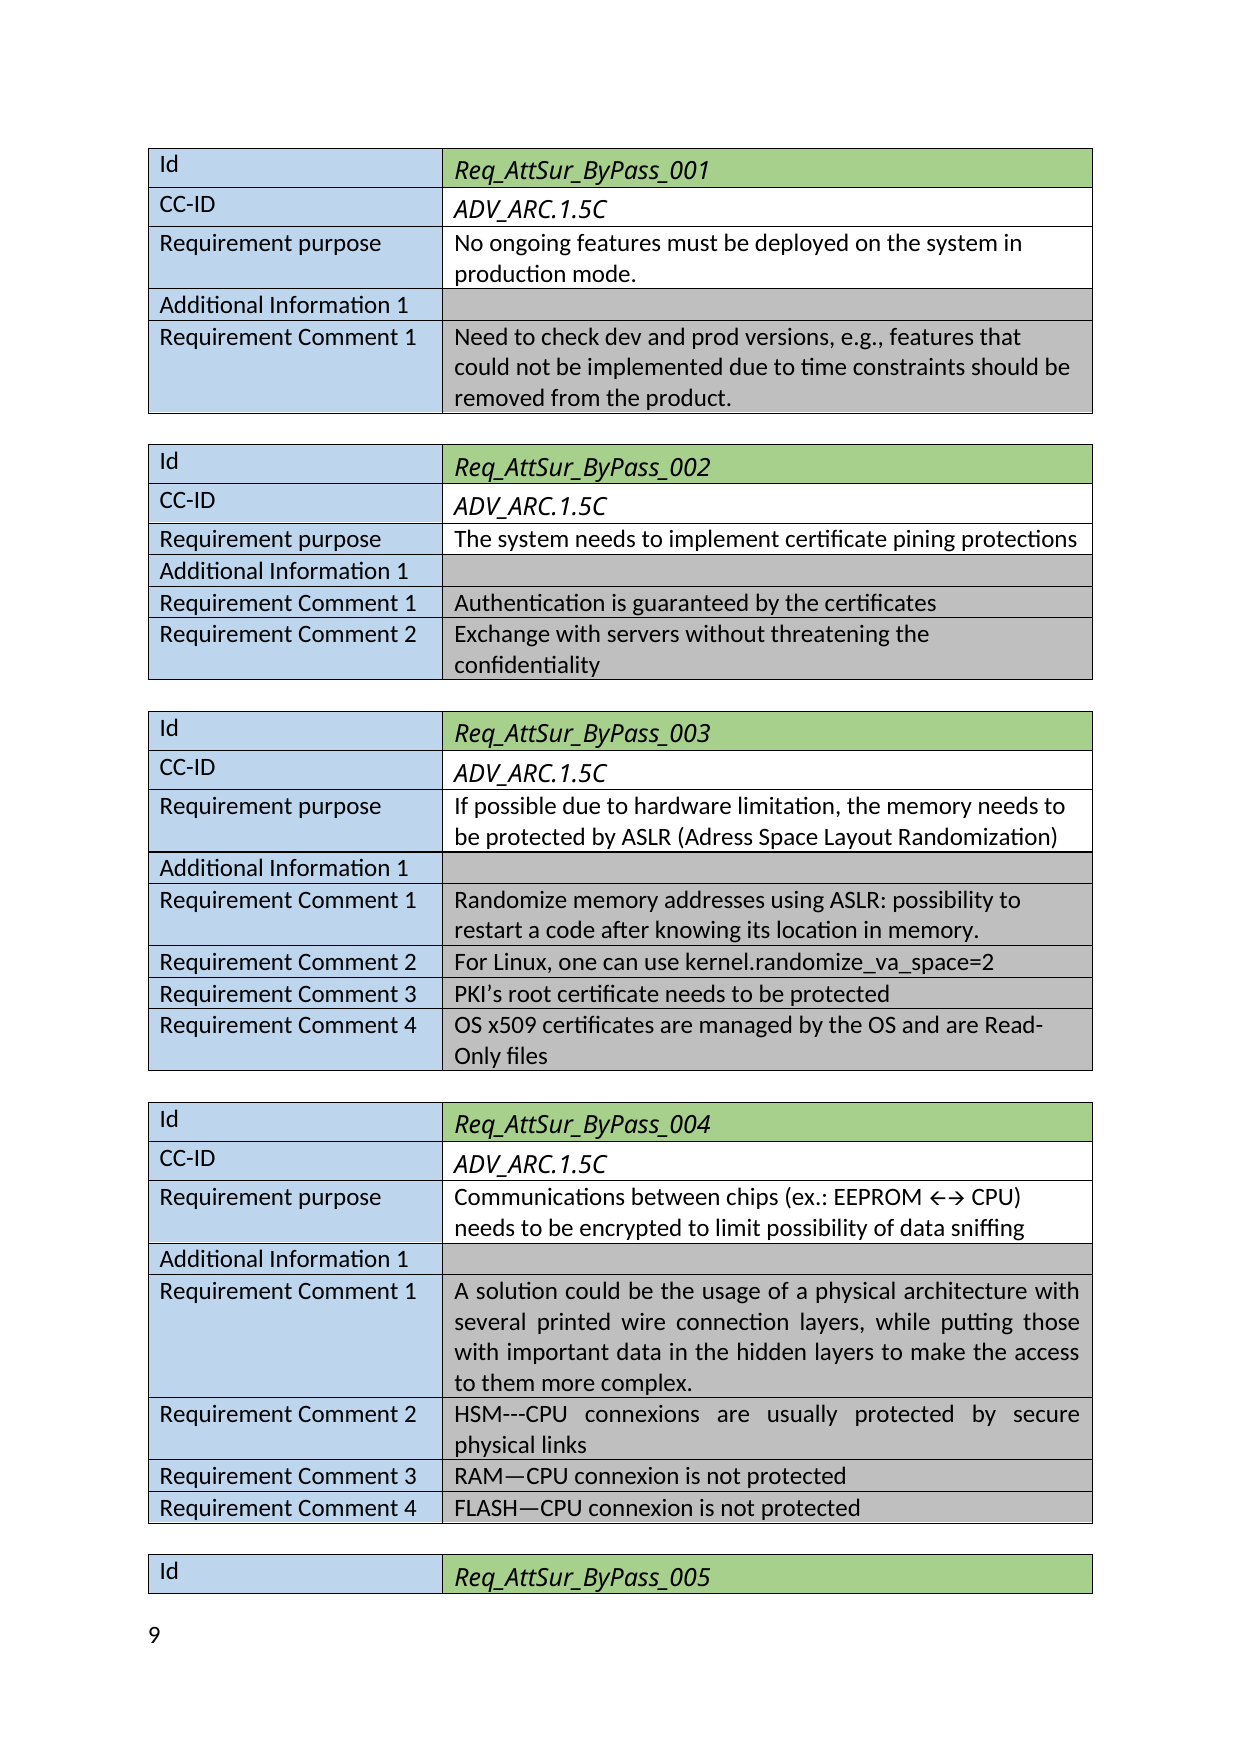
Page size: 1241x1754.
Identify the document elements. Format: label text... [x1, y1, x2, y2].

table_cell Requirement purpose [149, 1181, 442, 1242]
table_cell CC-ID [149, 188, 442, 226]
table_cell Requirement Comment 3 [149, 1460, 442, 1491]
table_cell Additional Information 1 [149, 1244, 442, 1274]
table_cell [443, 853, 1092, 883]
table_cell HSM---CPU connexions are usually protected by secure physical links [443, 1398, 1092, 1459]
table_cell The system needs to implement certificate pining protections [443, 524, 1092, 554]
table_cell Requirement Comment 4 [149, 1492, 442, 1522]
table_cell A solution could be the usage of a physical architecture with several printed wire connection layers, while putting those with important data in the hidden layers to make the access to them more complex. [443, 1275, 1092, 1397]
table_cell FLASH—CPU connexion is not protected [443, 1492, 1092, 1522]
table_header Id [149, 445, 442, 483]
table_cell CC-ID [149, 1142, 442, 1180]
table_cell [443, 1244, 1092, 1274]
table_header Req_AttSur_ByPass_001 [443, 149, 1092, 187]
table_header Id [149, 149, 442, 187]
table_header Req_AttSur_ByPass_005 [443, 1555, 1092, 1593]
table_cell [443, 289, 1092, 320]
table_cell ADV_ARC.1.5C [443, 484, 1092, 522]
table_cell OS x509 certificates are managed by the OS and are Read-Only files [443, 1009, 1092, 1070]
table_cell ADV_ARC.1.5C [443, 188, 1092, 226]
table_header Req_AttSur_ByPass_002 [443, 445, 1092, 483]
table_cell Requirement Comment 4 [149, 1009, 442, 1070]
table_cell CC-ID [149, 484, 442, 522]
table_cell CC-ID [149, 751, 442, 789]
table_header Req_AttSur_ByPass_003 [443, 712, 1092, 750]
table_cell Requirement Comment 3 [149, 978, 442, 1008]
table_header Id [149, 1555, 442, 1593]
table_header Req_AttSur_ByPass_004 [443, 1103, 1092, 1141]
table_header Id [149, 712, 442, 750]
table_cell Requirement Comment 1 [149, 321, 442, 412]
table_cell ADV_ARC.1.5C [443, 751, 1092, 789]
table_cell PKI’s root certificate needs to be protected [443, 978, 1092, 1008]
table_cell Authentication is guaranteed by the certificates [443, 587, 1092, 617]
table_cell RAM—CPU connexion is not protected [443, 1460, 1092, 1491]
table_cell [443, 555, 1092, 586]
table_cell Exchange with servers without threatening the confidentiality [443, 618, 1092, 679]
table_header Id [149, 1103, 442, 1141]
table_cell Need to check dev and prod versions, e.g., features that could not be implemented due to time constraints should be removed from the product. [443, 321, 1092, 412]
table_cell Requirement Comment 2 [149, 618, 442, 679]
table_cell Requirement purpose [149, 524, 442, 554]
table_cell Requirement Comment 1 [149, 587, 442, 617]
table_cell Requirement Comment 2 [149, 1398, 442, 1459]
table_cell ADV_ARC.1.5C [443, 1142, 1092, 1180]
table_cell Requirement Comment 2 [149, 946, 442, 977]
table_cell For Linux, one can use kernel.randomize_va_space=2 [443, 946, 1092, 977]
table_cell Requirement purpose [149, 790, 442, 851]
table_cell If possible due to hardware limitation, the memory needs to be protected by ASLR (Adress Space Layout Randomization) [443, 790, 1092, 851]
table_cell Requirement Comment 1 [149, 1275, 442, 1397]
table_cell Communications between chips (ex.: EEPROM CPU) needs to be encrypted to limit possibility of data sniffing [443, 1181, 1092, 1242]
table_cell Additional Information 1 [149, 555, 442, 586]
table_cell Randomize memory addresses using ASLR: possibility to restart a code after knowing its location in memory. [443, 884, 1092, 945]
table_cell Requirement Comment 1 [149, 884, 442, 945]
table_cell No ongoing features must be deployed on the system in production mode. [443, 227, 1092, 288]
table_cell Requirement purpose [149, 227, 442, 288]
table_cell Additional Information 1 [149, 853, 442, 883]
table_cell Additional Information 1 [149, 289, 442, 320]
